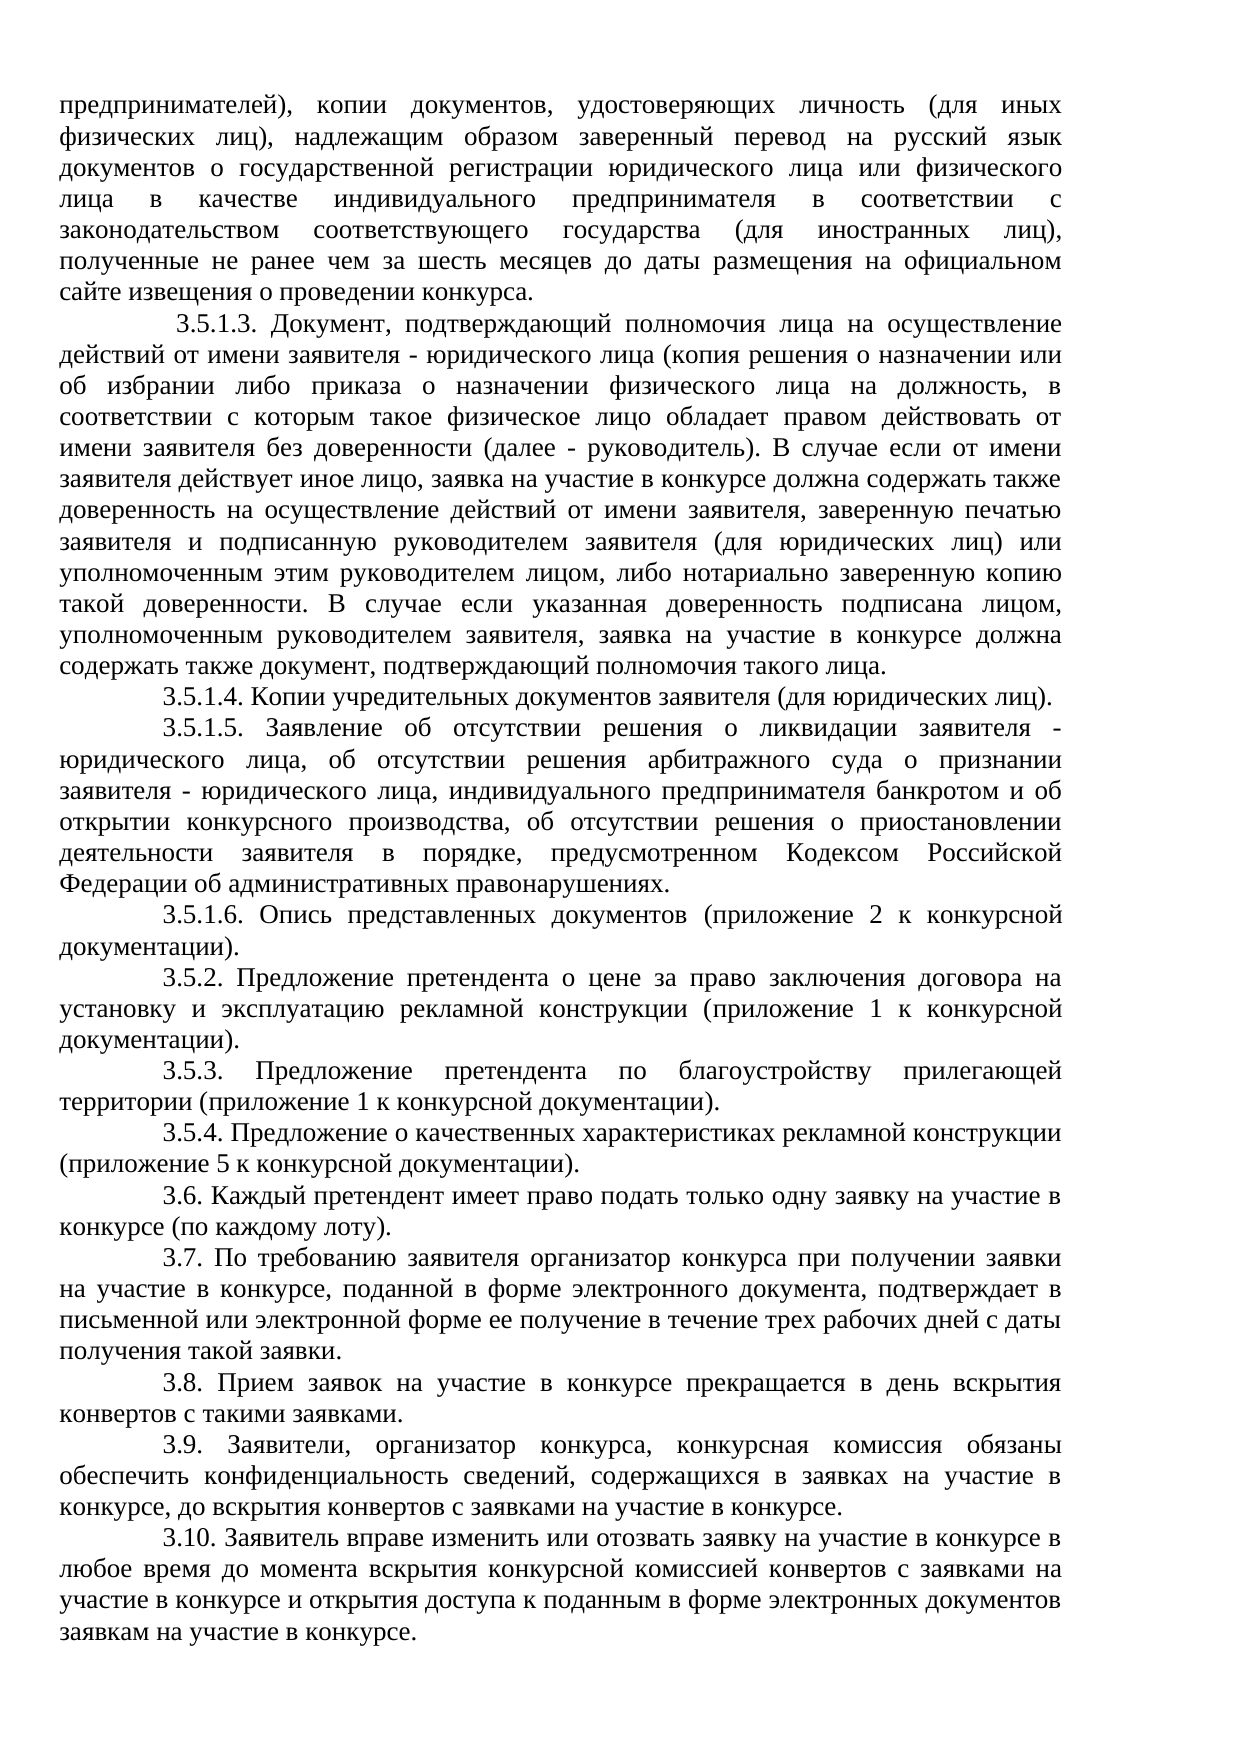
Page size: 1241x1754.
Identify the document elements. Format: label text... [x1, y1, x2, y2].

text 3.7. По требованию заявителя организатор конкурса при получении заявки на участие в конкурсе, поданной в форме электронного документа, подтверждает в письменной или электронной форме ее получение в течение трех рабочих дней с даты получения такой заявки. [59, 1241, 1063, 1366]
text 3.5.4. Предложение о качественных характеристиках рекламной конструкции (приложение 5 к конкурсной документации). [59, 1116, 1063, 1179]
text 3.5.2. Предложение претендента о цене за право заключения договора на установку и эксплуатацию рекламной конструкции (приложение 1 к конкурсной документации). [59, 961, 1063, 1054]
text 3.6. Каждый претендент имеет право подать только одну заявку на участие в конкурсе (по каждому лоту). [59, 1179, 1063, 1241]
text 3.5.1.6. Опись представленных документов (приложение 2 к конкурсной документации). [59, 898, 1063, 961]
text 3.8. Прием заявок на участие в конкурсе прекращается в день вскрытия конвертов с такими заявками. [59, 1366, 1063, 1428]
text 3.5.1.4. Копии учредительных документов заявителя (для юридических лиц). [59, 680, 1063, 712]
text 3.9. Заявители, организатор конкурса, конкурсная комиссия обязаны обеспечить конфиденциальность сведений, содержащихся в заявках на участие в конкурсе, до вскрытия конвертов с заявками на участие в конкурсе. [59, 1428, 1063, 1521]
text 3.5.3. Предложение претендента по благоустройству прилегающей территории (приложение 1 к конкурсной документации). [59, 1054, 1063, 1116]
text 3.10. Заявитель вправе изменить или отозвать заявку на участие в конкурсе в любое время до момента вскрытия конкурсной комиссией конвертов с заявками на участие в конкурсе и открытия доступа к поданным в форме электронных документов заявкам на участие в конкурсе. [59, 1521, 1063, 1646]
text 3.5.1.5. Заявление об отсутствии решения о ликвидации заявителя - юридического лица, об отсутствии решения арбитражного суда о признании заявителя - юридического лица, индивидуального предпринимателя банкротом и об открытии конкурсного производства, об отсутствии решения о приостановлении деятельности заявителя в порядке, предусмотренном Кодексом Российской Федерации об административных правонарушениях. [59, 712, 1063, 898]
text 3.5.1.3. Документ, подтверждающий полномочия лица на осуществление действий от имени заявителя - юридического лица (копия решения о назначении или об избрании либо приказа о назначении физического лица на должность, в соответствии с которым такое физическое лицо обладает правом действовать от имени заявителя без доверенности (далее - руководитель). В случае если от имени заявителя действует иное лицо, заявка на участие в конкурсе должна содержать также доверенность на осуществление действий от имени заявителя, заверенную печатью заявителя и подписанную руководителем заявителя (для юридических лиц) или уполномоченным этим руководителем лицом, либо нотариально заверенную копию такой доверенности. В случае если указанная доверенность подписана лицом, уполномоченным руководителем заявителя, заявка на участие в конкурсе должна содержать также документ, подтверждающий полномочия такого лица. [59, 307, 1063, 680]
